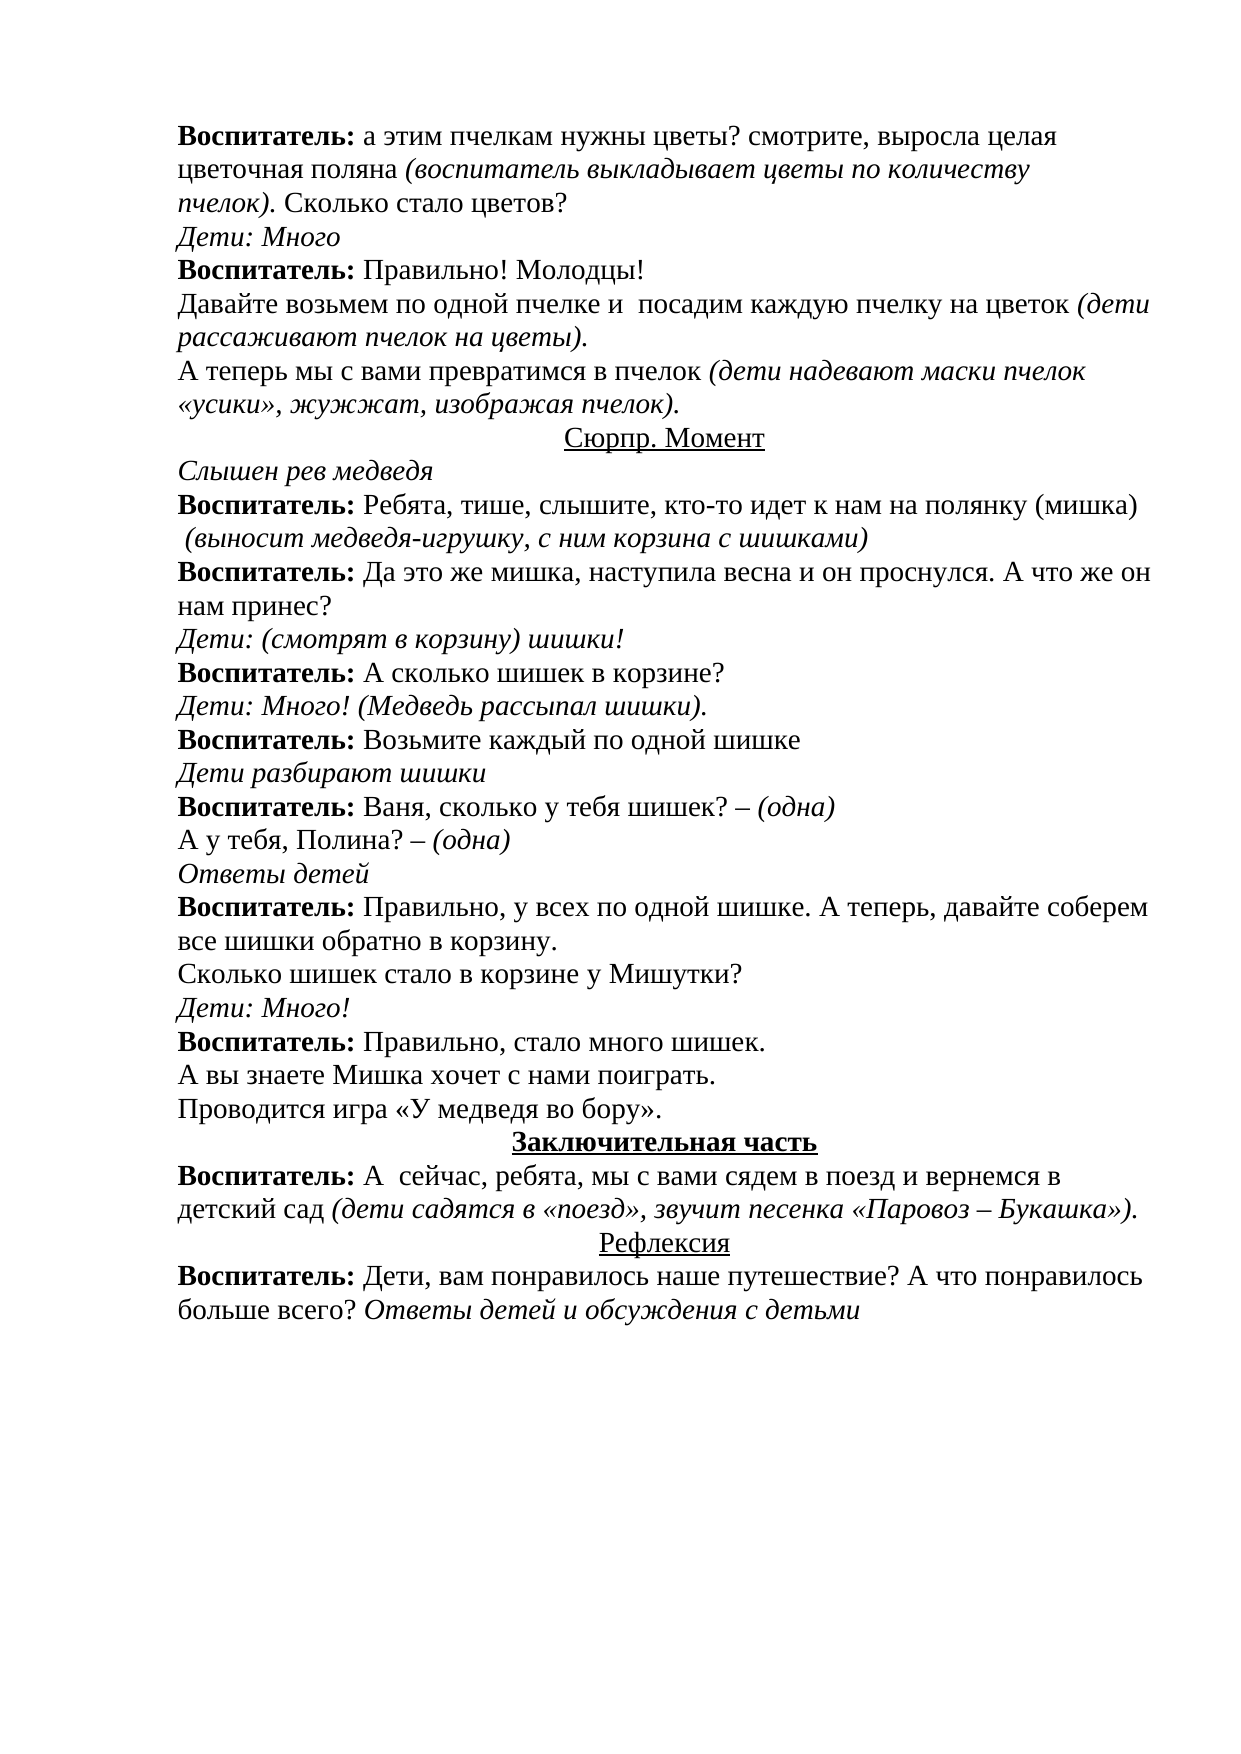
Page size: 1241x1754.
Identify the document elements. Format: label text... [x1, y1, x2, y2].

text Воспитатель: Правильно, стало много шишек. [177, 1024, 1152, 1057]
text Проводится игра «У медведя во бору». [177, 1091, 1152, 1124]
text Дети: Много! (Медведь рассыпал шишки). [177, 688, 1152, 722]
text Воспитатель: Правильно, у всех по одной шишке. А теперь, давайте соберем все шишки обратно в корзину. [177, 889, 1152, 957]
text Слышен рев медведя [177, 453, 1152, 487]
text Давайте возьмем по одной пчелке и посадим каждую пчелку на цветок (дети рассаживают пчелок на цветы). [177, 286, 1152, 353]
text А теперь мы с вами превратимся в пчелок (дети надевают маски пчелок «усики», жужжат, изображая пчелок). [177, 353, 1152, 420]
text Сколько шишек стало в корзине у Мишутки? [177, 957, 1152, 990]
text Воспитатель: Возьмите каждый по одной шишке [177, 722, 1152, 755]
text Дети разбирают шишки [177, 755, 1152, 789]
text Заключительная часть [177, 1124, 1152, 1158]
text Воспитатель: Да это же мишка, наступила весна и он проснулся. А что же он нам принес? [177, 554, 1152, 621]
text Воспитатель: Ребята, тише, слышите, кто-то идет к нам на полянку (мишка) [177, 487, 1152, 521]
text Дети: Много! [177, 990, 1152, 1024]
text А у тебя, Полина? – (одна) [177, 822, 1152, 856]
text Воспитатель: А сколько шишек в корзине? [177, 655, 1152, 688]
text Рефлексия [177, 1225, 1152, 1258]
text А вы знаете Мишка хочет с нами поиграть. [177, 1057, 1152, 1091]
text Ответы детей [177, 856, 1152, 889]
text (выносит медведя-игрушку, с ним корзина с шишками) [177, 521, 1152, 554]
text Воспитатель: Дети, вам понравилось наше путешествие? А что понравилось больше всего? Ответы детей и обсуждения с детьми [177, 1258, 1152, 1326]
text Сюрпр. Момент [177, 420, 1152, 453]
text Дети: Много [177, 219, 1152, 252]
text Воспитатель: а этим пчелкам нужны цветы? смотрите, выросла целая цветочная поляна (воспитатель выкладывает цветы по количеству пчелок). Сколько стало цветов? [177, 118, 1152, 219]
text Дети: (смотрят в корзину) шишки! [177, 621, 1152, 655]
text Воспитатель: Ваня, сколько у тебя шишек? – (одна) [177, 789, 1152, 822]
text Воспитатель: Правильно! Молодцы! [177, 252, 1152, 286]
text Воспитатель: А сейчас, ребята, мы с вами сядем в поезд и вернемся в детский сад (дети садятся в «поезд», звучит песенка «Паровоз – Букашка»). [177, 1158, 1152, 1225]
